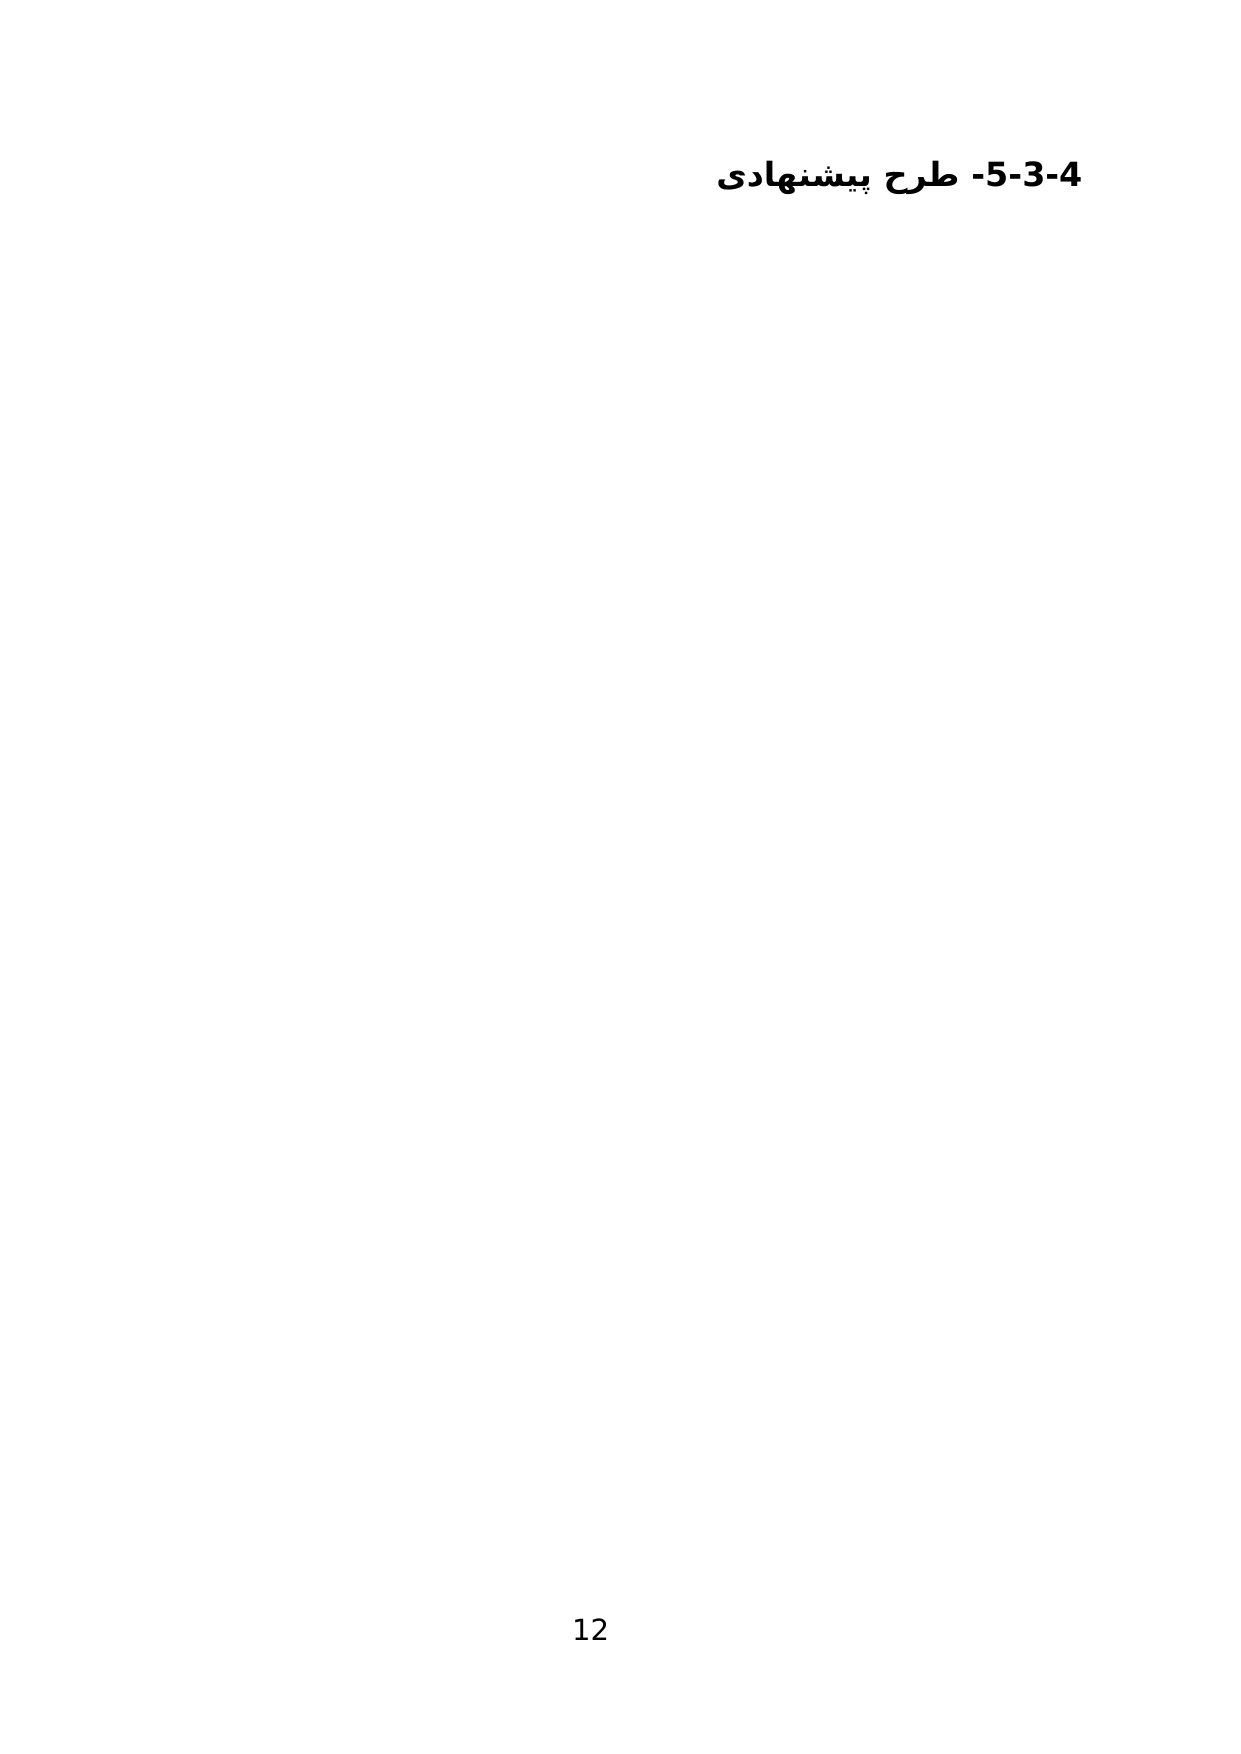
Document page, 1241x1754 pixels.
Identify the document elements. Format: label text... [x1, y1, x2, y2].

text طرح پیشنهادی [148, 156, 959, 195]
